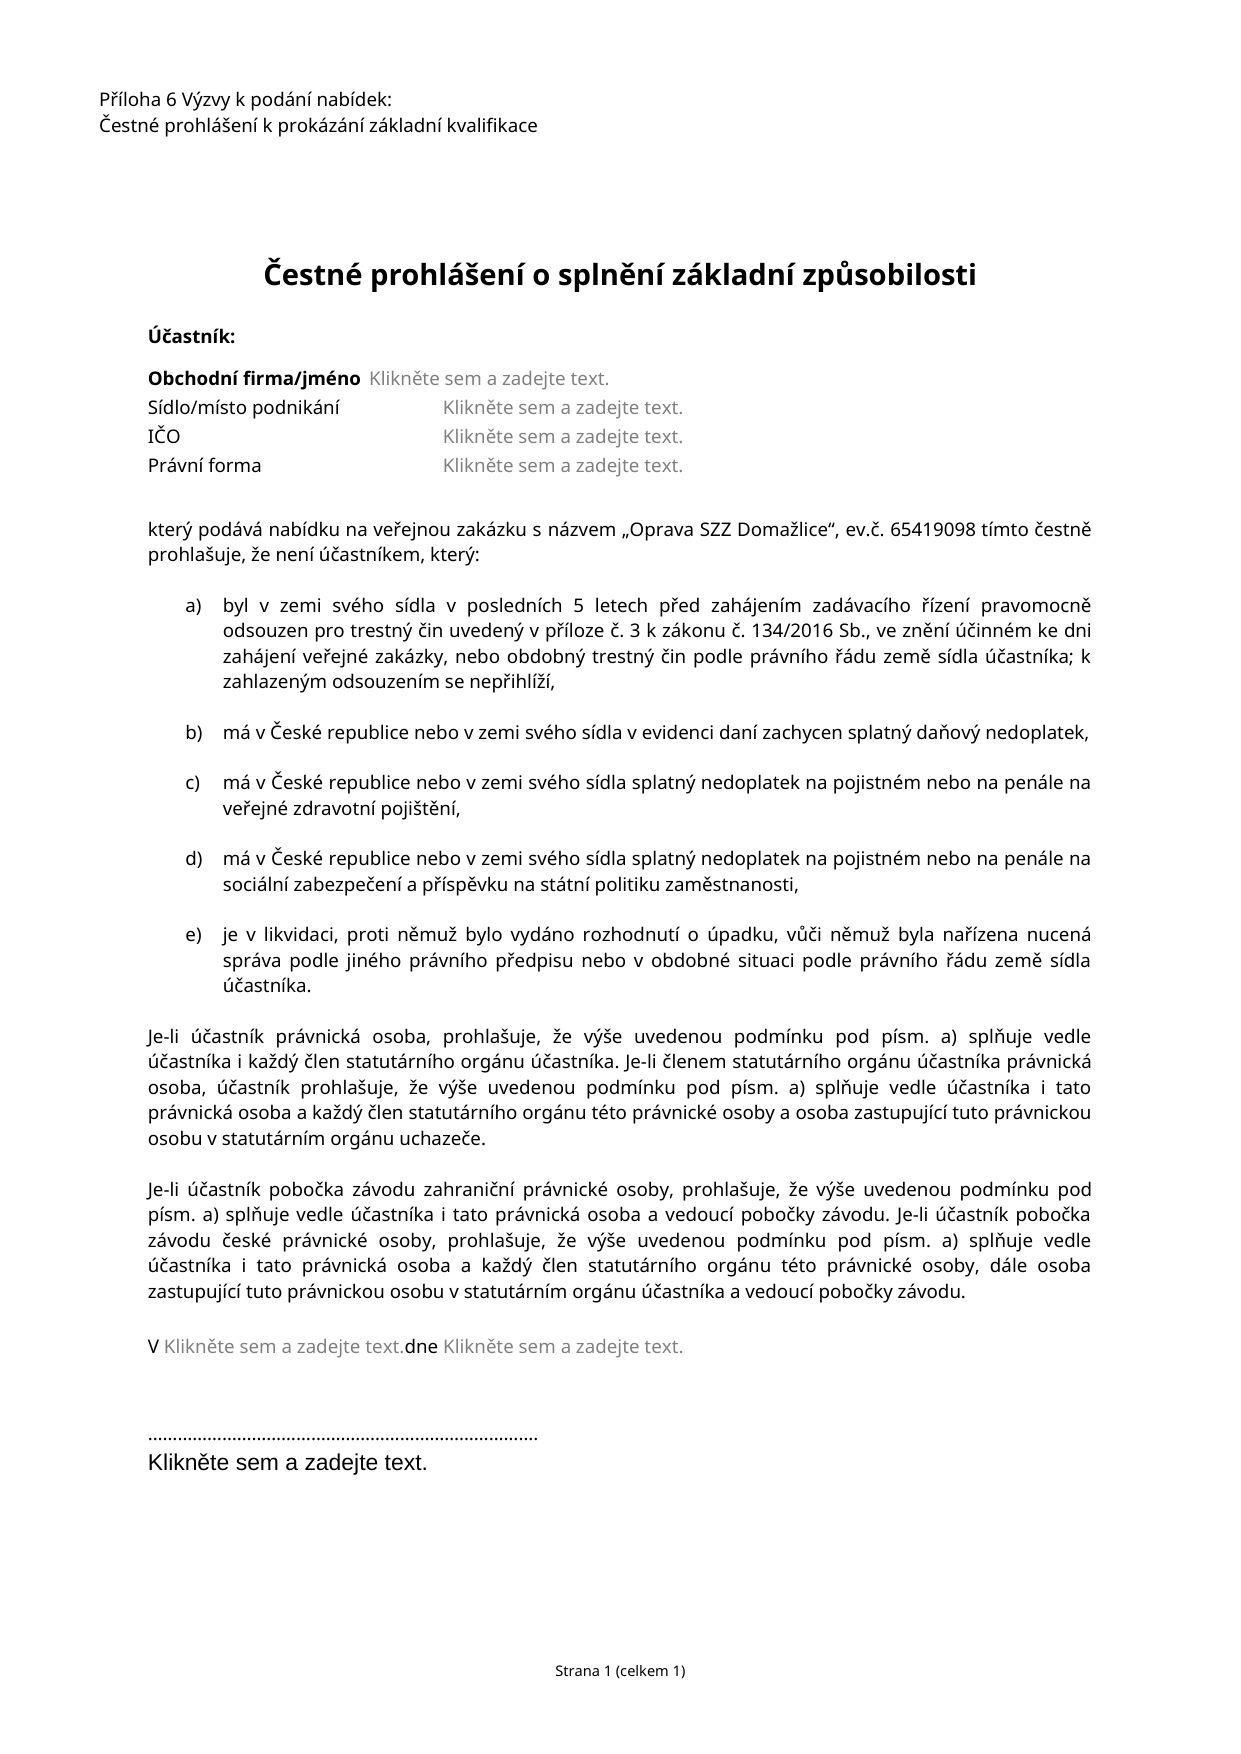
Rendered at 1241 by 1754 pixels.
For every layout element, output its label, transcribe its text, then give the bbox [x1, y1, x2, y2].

list je v likvidaci, proti němuž bylo vydáno rozhodnutí o úpadku, vůči němuž byla nařízena nucená správa podle jiného právního předpisu nebo v obdobné situaci podle právního řádu země sídla účastníka. [185, 922, 1093, 998]
text Je-li účastník pobočka závodu zahraniční právnické osoby, prohlašuje, že výše uvedenou podmínku pod písm. a) splňuje vedle účastníka i tato právnická osoba a vedoucí pobočky závodu. Je-li účastník pobočka závodu české právnické osoby, prohlašuje, že výše uvedenou podmínku pod písm. a) splňuje vedle účastníka i tato právnická osoba a každý člen statutárního orgánu této právnické osoby, dále osoba zastupující tuto právnickou osobu v statutárním orgánu účastníka a vedoucí pobočky závodu. [148, 1176, 1093, 1304]
list má v České republice nebo v zemi svého sídla splatný nedoplatek na pojistném nebo na penále na sociální zabezpečení a příspěvku na státní politiku zaměstnanosti, [185, 846, 1093, 897]
text V dne [148, 1329, 1092, 1358]
text ……………………………………………………………………. [148, 1417, 1092, 1446]
text Je-li účastník právnická osoba, prohlašuje, že výše uvedenou podmínku pod písm. a) splňuje vedle účastníka i každý člen statutárního orgánu účastníka. Je-li členem statutárního orgánu účastníka právnická osoba, účastník prohlašuje, že výše uvedenou podmínku pod písm. a) splňuje vedle účastníka i tato právnická osoba a každý člen statutárního orgánu této právnické osoby a osoba zastupující tuto právnickou osobu v statutárním orgánu uchazeče. [148, 1023, 1093, 1151]
list má v České republice nebo v zemi svého sídla v evidenci daní zachycen splatný daňový nedoplatek, [185, 719, 1093, 744]
text Účastník: [148, 318, 1093, 349]
text Obchodní firma/jméno [148, 362, 1093, 391]
text který podává nabídku na veřejnou zakázku s názvem „Oprava SZZ Domažlice“, ev.č. 65419098 tímto čestně prohlašuje, že není účastníkem, který: [148, 516, 1093, 567]
text Právní forma [148, 449, 1093, 478]
text IČO [148, 420, 1093, 449]
text Sídlo/místo podnikání [148, 391, 1093, 420]
title Čestné prohlášení o splnění základní způsobilosti [148, 254, 1093, 293]
list má v České republice nebo v zemi svého sídla splatný nedoplatek na pojistném nebo na penále na veřejné zdravotní pojištění, [185, 769, 1093, 821]
list byl v zemi svého sídla v posledních 5 letech před zahájením zadávacího řízení pravomocně odsouzen pro trestný čin uvedený v příloze č. 3 k zákonu č. 134/2016 Sb., ve znění účinném ke dni zahájení veřejné zakázky, nebo obdobný trestný čin podle právního řádu země sídla účastníka; k zahlazeným odsouzením se nepřihlíží, [185, 592, 1093, 694]
